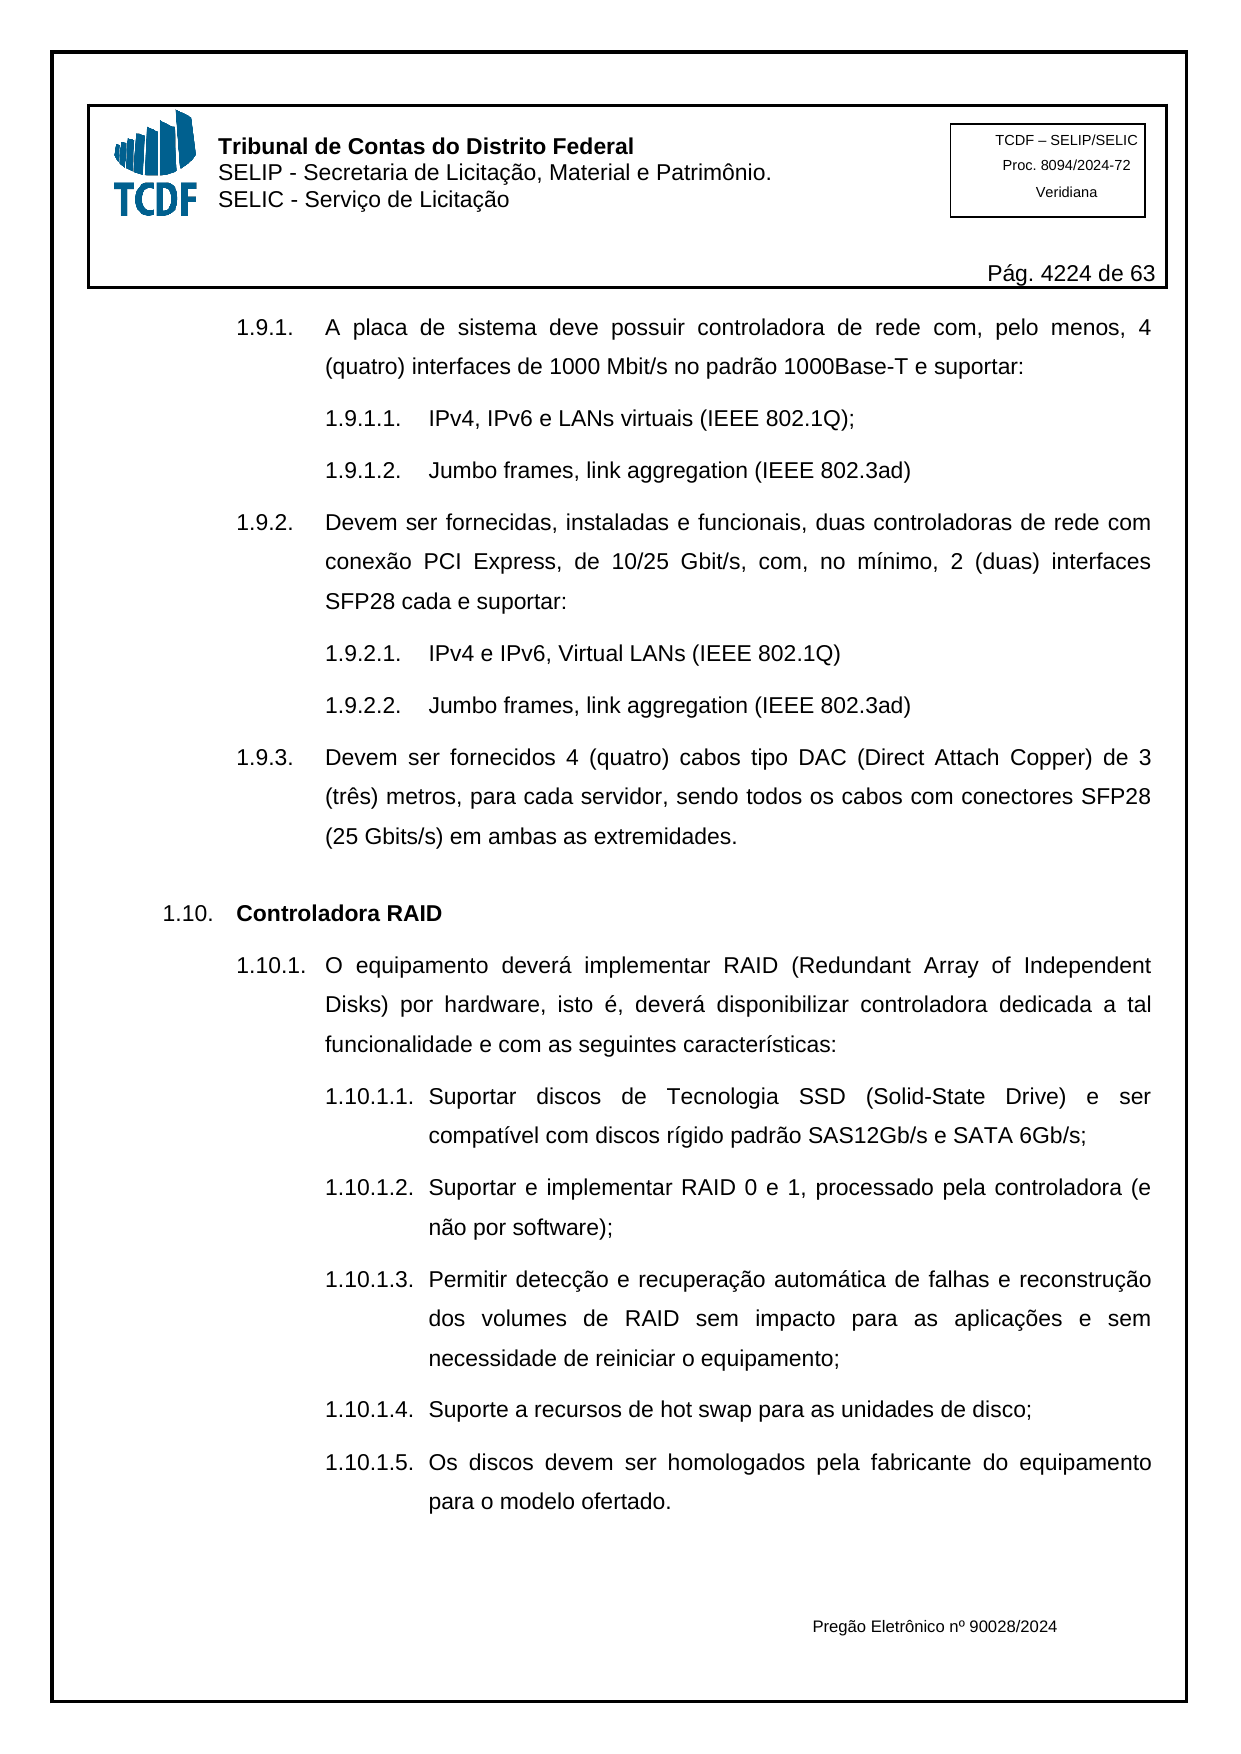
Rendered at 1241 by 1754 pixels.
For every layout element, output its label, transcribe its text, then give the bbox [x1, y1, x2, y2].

list Devem ser fornecidos 4 (quatro) cabos tipo DAC (Direct Attach Copper) de 3 (três) metros, para cada servidor, sendo todos os cabos com conectores SFP28 (25 Gbits/s) em ambas as extremidades. [236, 744, 1152, 849]
list Jumbo frames, link aggregation (IEEE 802.3ad) [325, 457, 1152, 483]
list IPv4, IPv6 e LANs virtuais (IEEE 802.1Q); [325, 405, 1152, 431]
list Devem ser fornecidas, instaladas e funcionais, duas controladoras de rede com conexão PCI Express, de 10/25 Gbit/s, com, no mínimo, 2 (duas) interfaces SFP28 cada e suportar: [236, 509, 1152, 614]
list Permitir detecção e recuperação automática de falhas e reconstrução dos volumes de RAID sem impacto para as aplicações e sem necessidade de reiniciar o equipamento; [325, 1266, 1152, 1371]
list IPv4 e IPv6, Virtual LANs (IEEE 802.1Q) [325, 640, 1152, 666]
list Controladora RAID [162, 900, 1152, 926]
list O equipamento deverá implementar RAID (Redundant Array of Independent Disks) por hardware, isto é, deverá disponibilizar controladora dedicada a tal funcionalidade e com as seguintes características: [236, 952, 1152, 1057]
list Suportar e implementar RAID 0 e 1, processado pela controladora (e não por software); [325, 1174, 1152, 1240]
list Os discos devem ser homologados pela fabricante do equipamento para o modelo ofertado. [325, 1448, 1152, 1514]
picture [99, 107, 211, 218]
list Suporte a recursos de hot swap para as unidades de disco; [325, 1396, 1152, 1423]
list Suportar discos de Tecnologia SSD (Solid-State Drive) e ser compatível com discos rígido padrão SAS12Gb/s e SATA 6Gb/s; [325, 1083, 1152, 1148]
list A placa de sistema deve possuir controladora de rede com, pelo menos, 4 (quatro) interfaces de 1000 Mbit/s no padrão 1000Base-T e suportar: [236, 313, 1152, 379]
list Jumbo frames, link aggregation (IEEE 802.3ad) [325, 692, 1152, 718]
